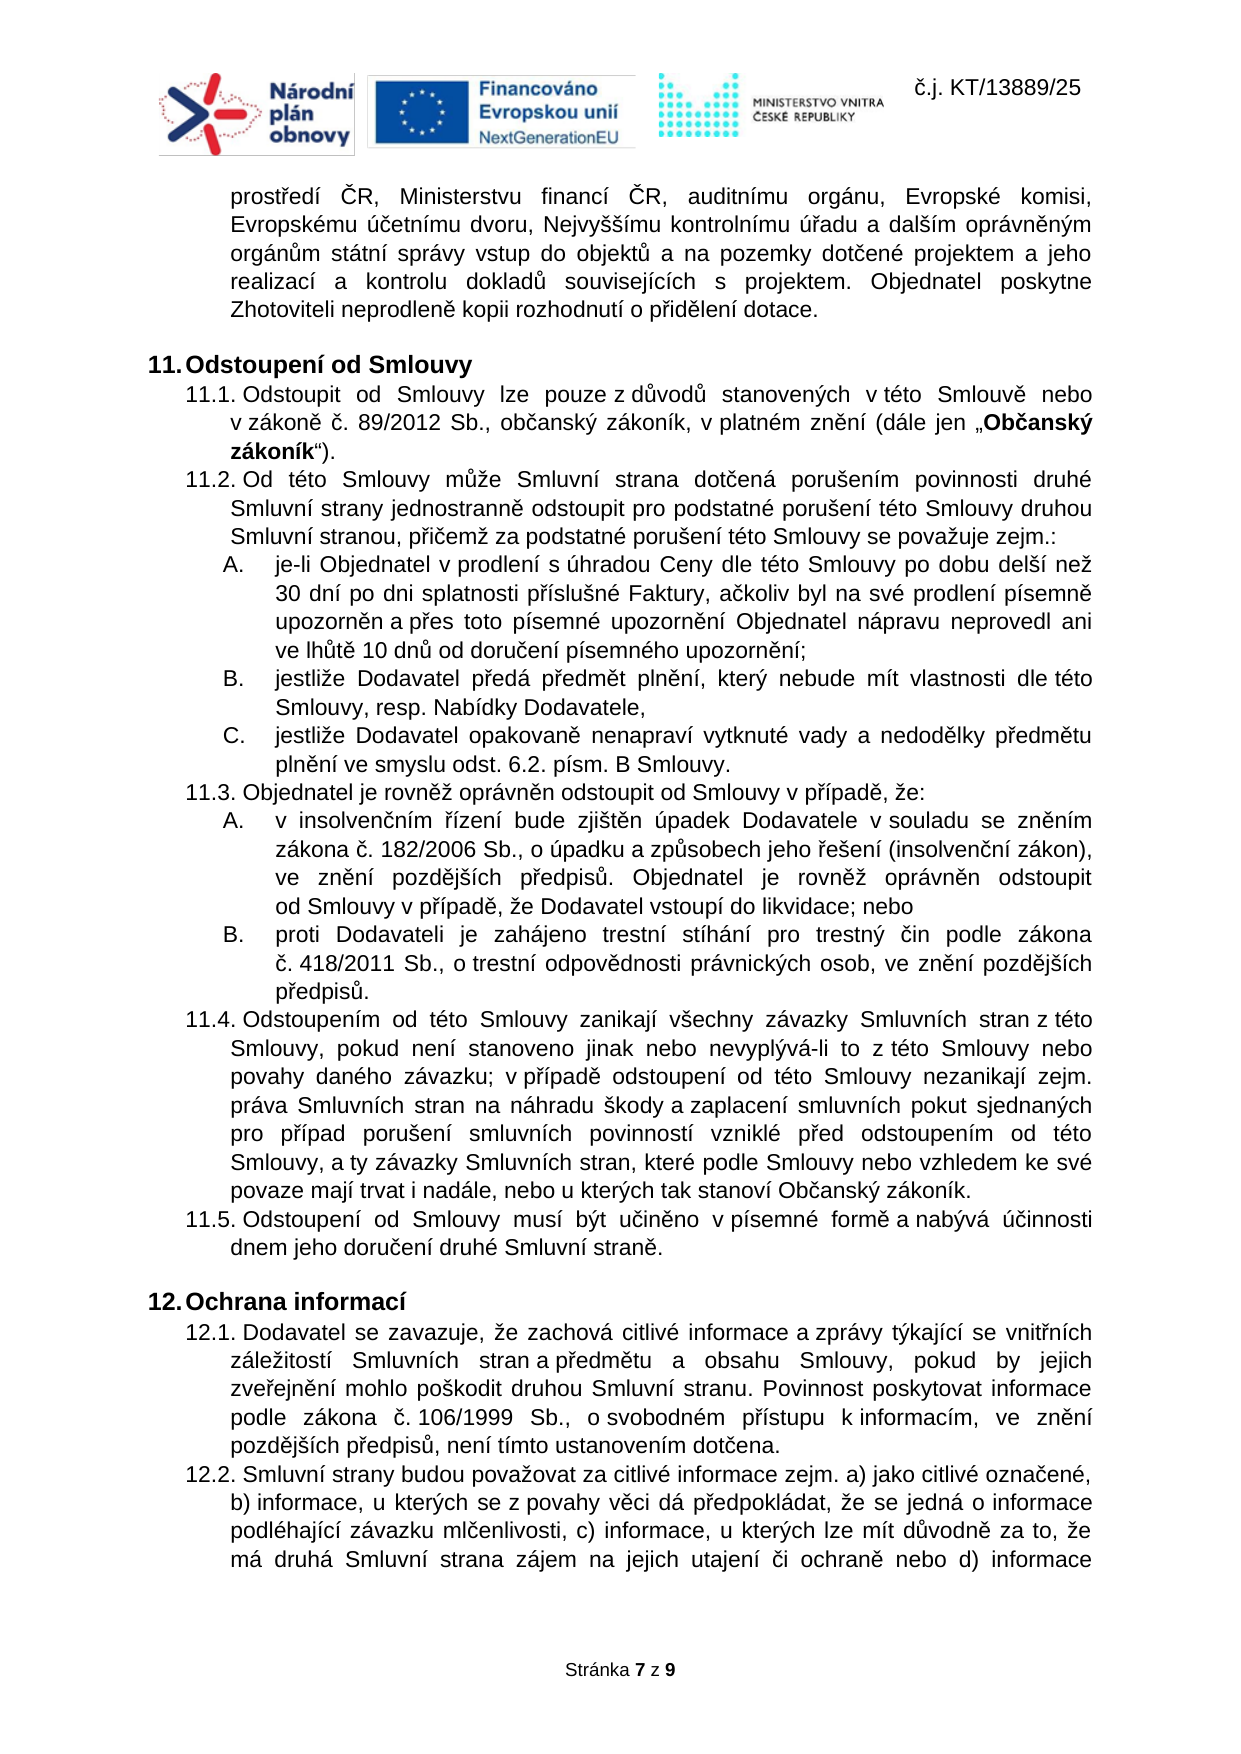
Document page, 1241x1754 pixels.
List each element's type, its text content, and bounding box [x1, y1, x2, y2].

list jestliže Dodavatel předá předmět plnění, který nebude mít vlastnosti dle této Smlouvy, resp. Nabídky Dodavatele, [223, 665, 1093, 720]
picture [158, 73, 637, 157]
subtitle Odstoupení od Smlouvy [148, 350, 1093, 378]
list je-li Objednatel v prodlení s úhradou Ceny dle této Smlouvy po dobu delší než 30 dní po dni splatnosti příslušné Faktury, ačkoliv byl na své prodlení písemně upozorněn a přes toto písemné upozornění Objednatel nápravu neprovedl ani ve lhůtě 10 dnů od doručení písemného upozornění; [223, 551, 1093, 663]
list proti Dodavateli je zahájeno trestní stíhání pro trestný čin podle zákona č. 418/2011 Sb., o trestní odpovědnosti právnických osob, ve znění pozdějších předpisů. [223, 921, 1093, 1004]
picture [658, 73, 884, 137]
list Objednatel je rovněž oprávněn odstoupit od Smlouvy v případě, že: [185, 779, 1093, 805]
subtitle Ochrana informací [148, 1287, 1093, 1316]
list v insolvenčním řízení bude zjištěn úpadek Dodavatele v souladu se zněním zákona č. 182/2006 Sb., o úpadku a způsobech jeho řešení (insolvenční zákon), ve znění pozdějších předpisů. Objednatel je rovněž oprávněn odstoupit od Smlouvy v případě, že Dodavatel vstoupí do likvidace; nebo [223, 807, 1093, 919]
list Dodavatel se zavazuje, že zachová citlivé informace a zprávy týkající se vnitřních záležitostí Smluvních stran a předmětu a obsahu Smlouvy, pokud by jejich zveřejnění mohlo poškodit druhou Smluvní stranu. Povinnost poskytovat informace podle zákona č. 106/1999 Sb., o svobodném přístupu k informacím, ve znění pozdějších předpisů, není tímto ustanovením dotčena. [185, 1318, 1093, 1458]
list jestliže Dodavatel opakovaně nenapraví vytknuté vady a nedodělky předmětu plnění ve smyslu odst. 6.2. písm. B Smlouvy. [223, 722, 1093, 777]
list Od této Smlouvy může Smluvní strana dotčená porušením povinnosti druhé Smluvní strany jednostranně odstoupit pro podstatné porušení této Smlouvy druhou Smluvní stranou, přičemž za podstatné porušení této Smlouvy se považuje zejm.: [185, 466, 1093, 549]
list Odstoupení od Smlouvy musí být učiněno v písemné formě a nabývá účinnosti dnem jeho doručení druhé Smluvní straně. [185, 1206, 1093, 1260]
list Odstoupením od této Smlouvy zanikají všechny závazky Smluvních stran z této Smlouvy, pokud není stanoveno jinak nebo nevyplývá-li to z této Smlouvy nebo povahy daného závazku; v případě odstoupení od této Smlouvy nezanikají zejm. práva Smluvních stran na náhradu škody a zaplacení smluvních pokut sjednaných pro případ porušení smluvních povinností vzniklé před odstoupením od této Smlouvy, a ty závazky Smluvních stran, které podle Smlouvy nebo vzhledem ke své povaze mají trvat i nadále, nebo u kterých tak stanoví Občanský zákoník. [185, 1006, 1093, 1203]
list Odstoupit od Smlouvy lze pouze z důvodů stanovených v této Smlouvě nebo v zákoně č. 89/2012 Sb., občanský zákoník, v platném znění (dále jen „Občanský zákoník“). [185, 381, 1093, 464]
